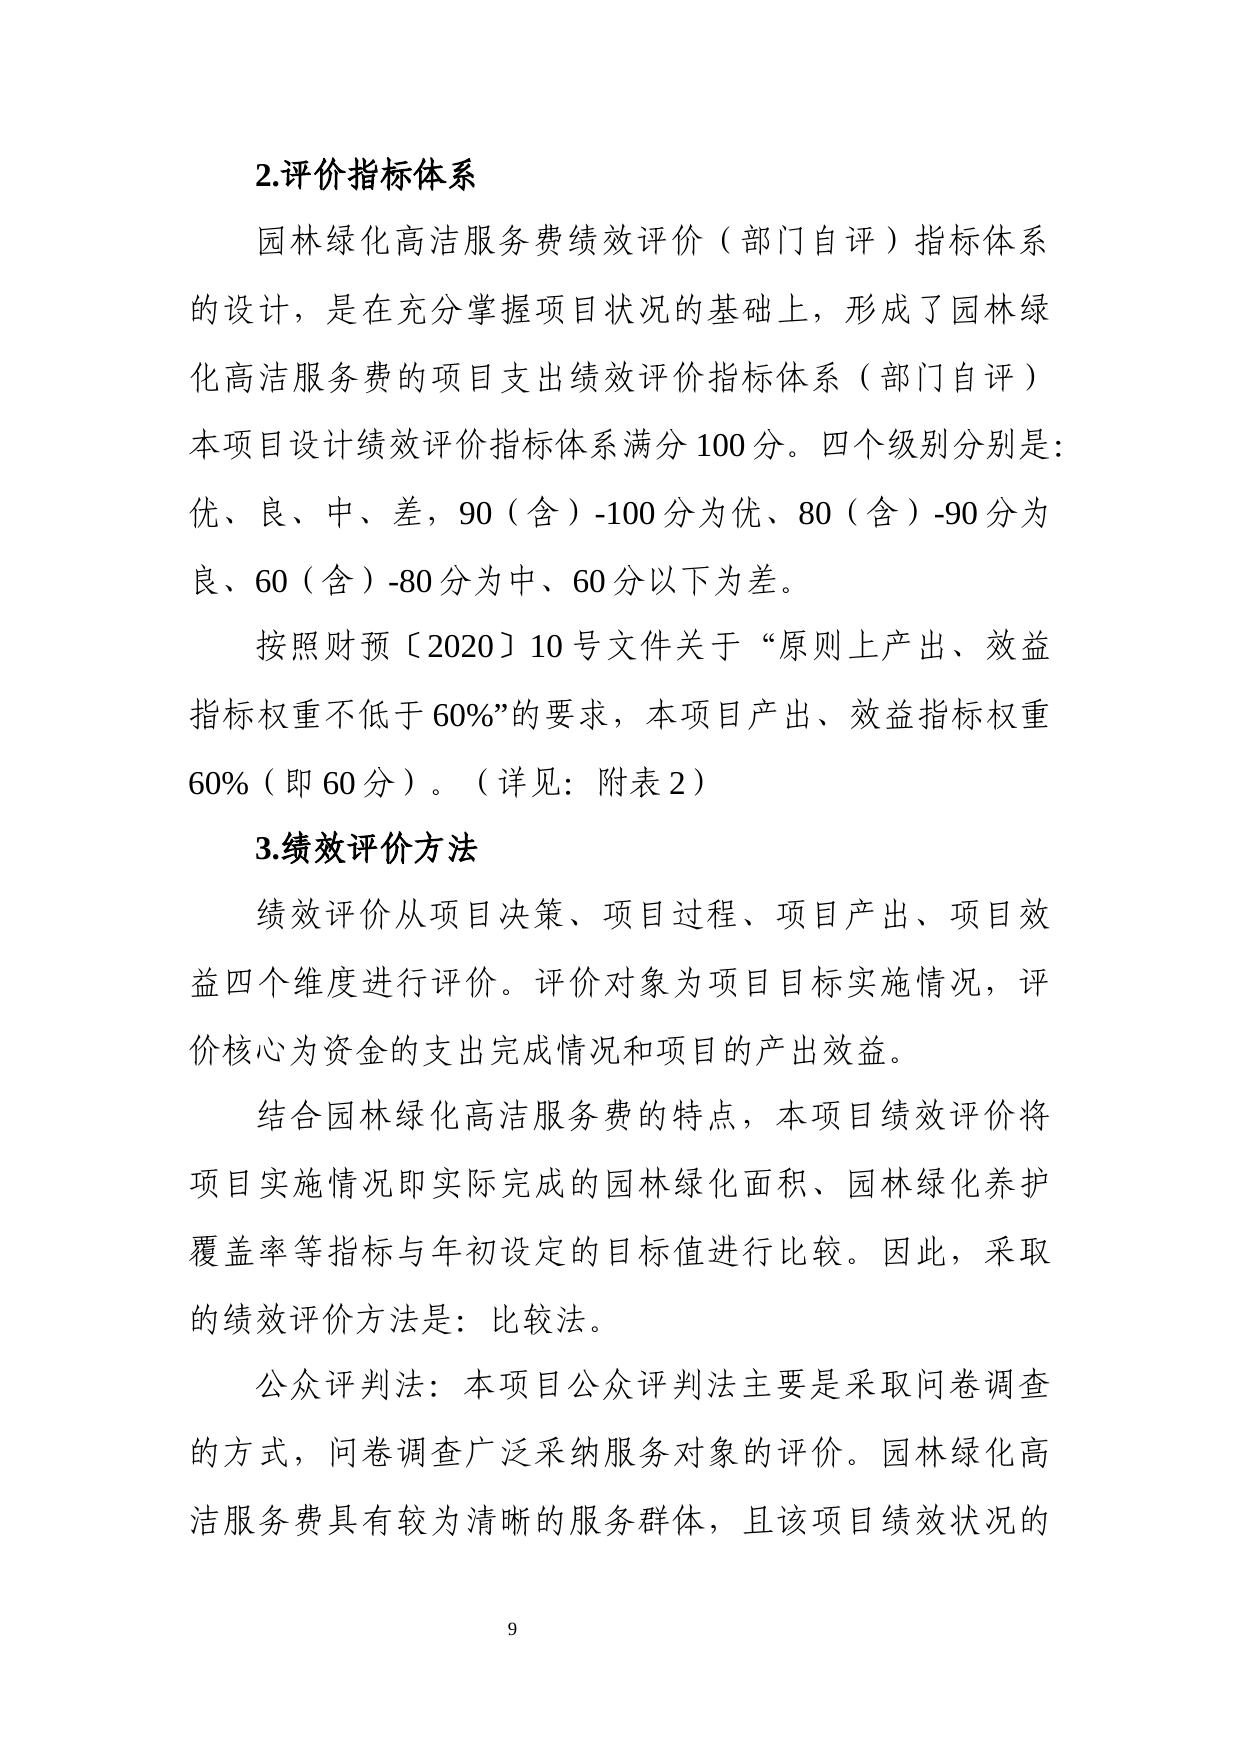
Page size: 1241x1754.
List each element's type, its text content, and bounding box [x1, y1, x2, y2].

text 按照财预〔2020〕10号文件关于“原则上产出、效益指标权重不低于60%”的要求，本项目产出、效益指标权重60%（即60分）。（详见：附表2） [188, 622, 1053, 804]
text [188, 1359, 1053, 1541]
text 园林绿化高洁服务费绩效评价（部门自评）指标体系的设计，是在充分掌握项目状况的基础上，形成了园林绿化高洁服务费的项目支出绩效评价指标体系（部门自评）。本项目设计绩效评价指标体系满分100分。四个级别分别是：优、良、中、差，90（含）-100分为优、80（含）-90分为良、60（含）-80分为中、60分以下为差。 [188, 216, 1053, 602]
text 3.绩效评价方法 [188, 824, 1053, 869]
text 绩效评价从项目决策、项目过程、项目产出、项目效益四个维度进行评价。评价对象为项目目标实施情况，评价核心为资金的支出完成情况和项目的产出效益。 [188, 890, 1053, 1071]
text 结合园林绿化高洁服务费的特点，本项目绩效评价将项目实施情况即实际完成的园林绿化面积、园林绿化养护覆盖率等指标与年初设定的目标值进行比较。因此，采取的绩效评价方法是：比较法。 [188, 1090, 1053, 1340]
text 2.评价指标体系 [188, 150, 1053, 196]
